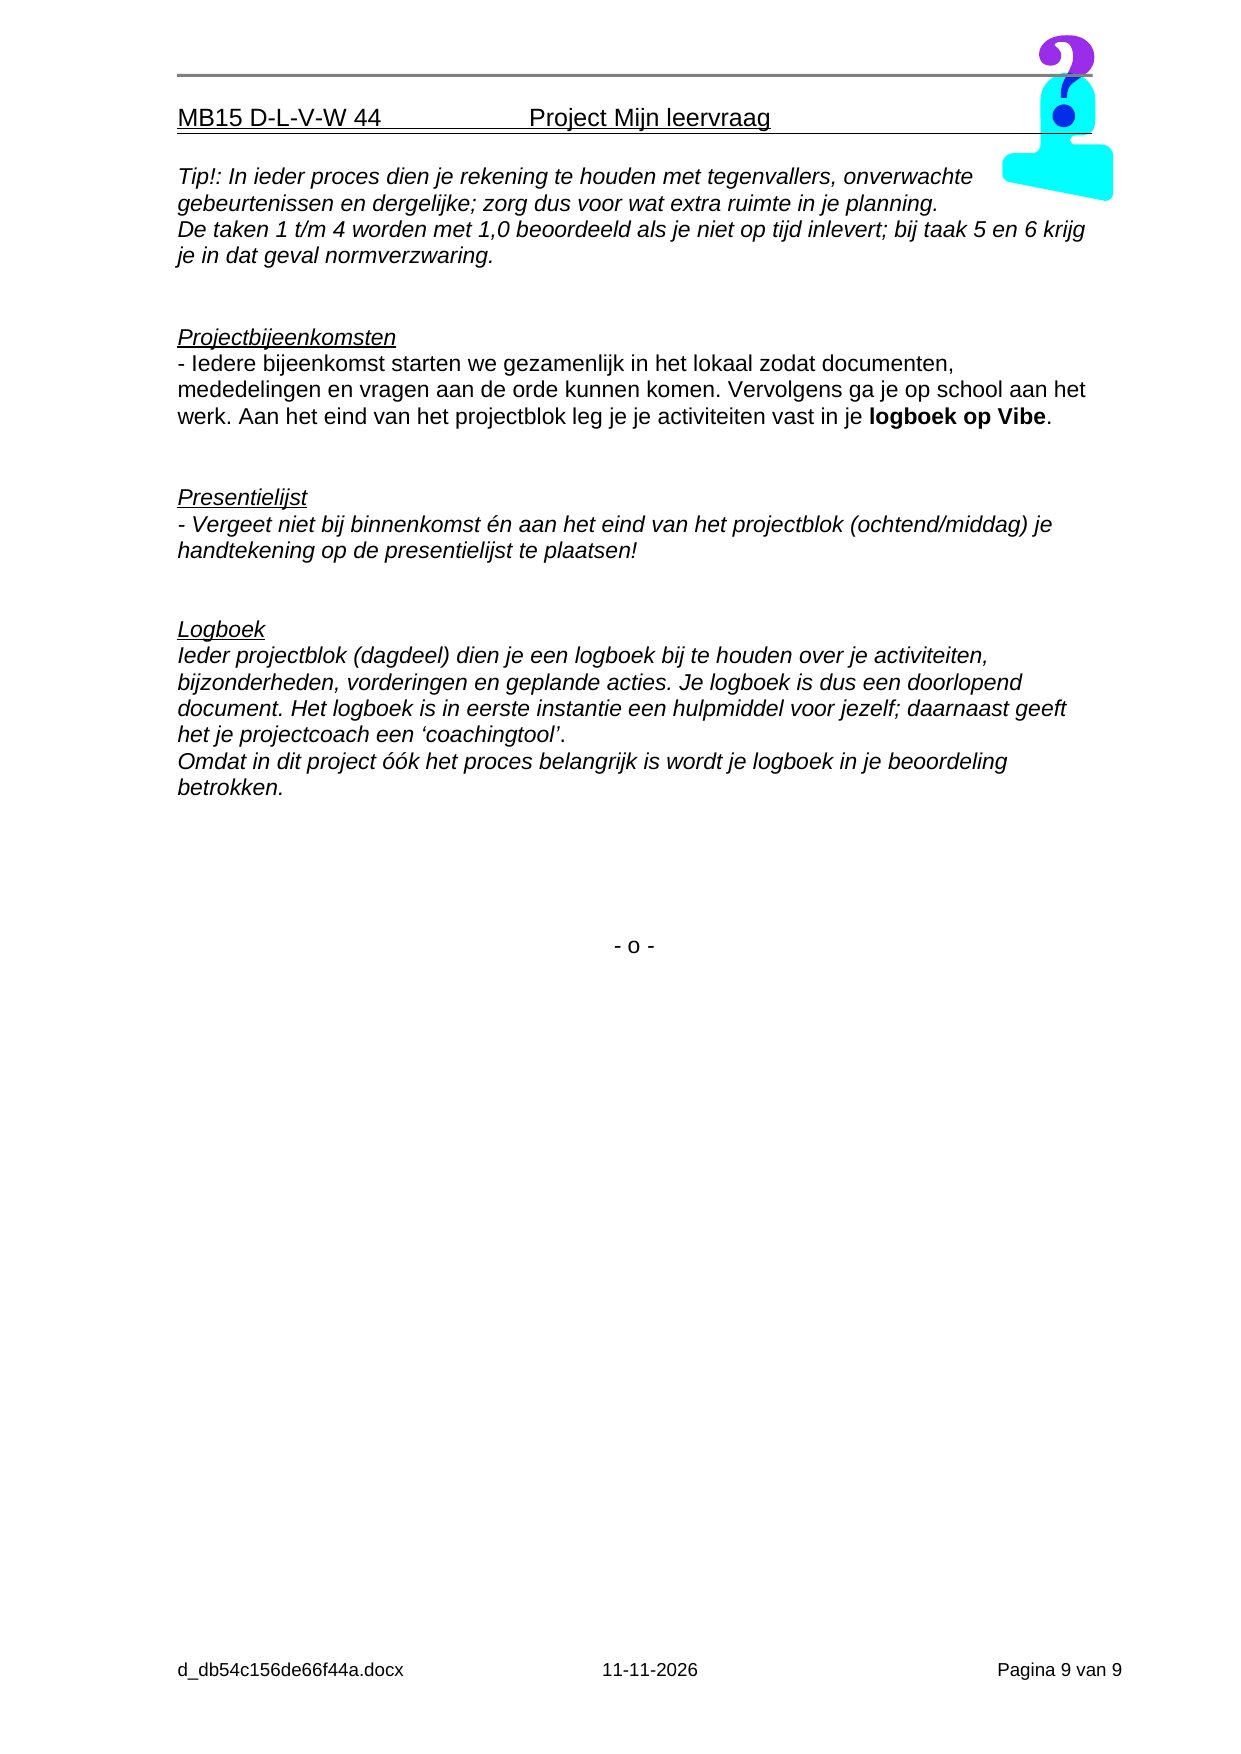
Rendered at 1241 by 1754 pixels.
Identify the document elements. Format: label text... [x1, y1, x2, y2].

text - Vergeet niet bij binnenkomst én aan het eind van het projectblok (ochtend/middag) je handtekening op de presentielijst te plaatsen! [177, 511, 1092, 563]
text Omdat in dit project óók het proces belangrijk is wordt je logboek in je beoordeling betrokken. [177, 748, 1092, 801]
subtitle Projectbijeenkomsten [177, 324, 1092, 350]
text - Iedere bijeenkomst starten we gezamenlijk in het lokaal zodat documenten, mededelingen en vragen aan de orde kunnen komen. Vervolgens ga je op school aan het werk. Aan het eind van het projectblok leg je je activiteiten vast in je logboek op Vibe. [177, 350, 1092, 429]
text - o - [177, 932, 1092, 959]
subtitle Logboek [177, 616, 1092, 642]
text Tip!: In ieder proces dien je rekening te houden met tegenvallers, onverwachte gebeurtenissen en dergelijke; zorg dus voor wat extra ruimte in je planning. [177, 163, 1092, 216]
text Ieder projectblok (dagdeel) dien je een logboek bij te houden over je activiteiten, bijzonderheden, vorderingen en geplande acties. Je logboek is dus een doorlopend document. Het logboek is in eerste instantie een hulpmiddel voor jezelf; daarnaast geeft het je projectcoach een ‘coachingtool’. [177, 642, 1092, 748]
text De taken 1 t/m 4 worden met 1,0 beoordeeld als je niet op tijd inlevert; bij taak 5 en 6 krijg je in dat geval normverzwaring. [177, 216, 1092, 269]
subtitle Presentielijst [177, 484, 1092, 511]
